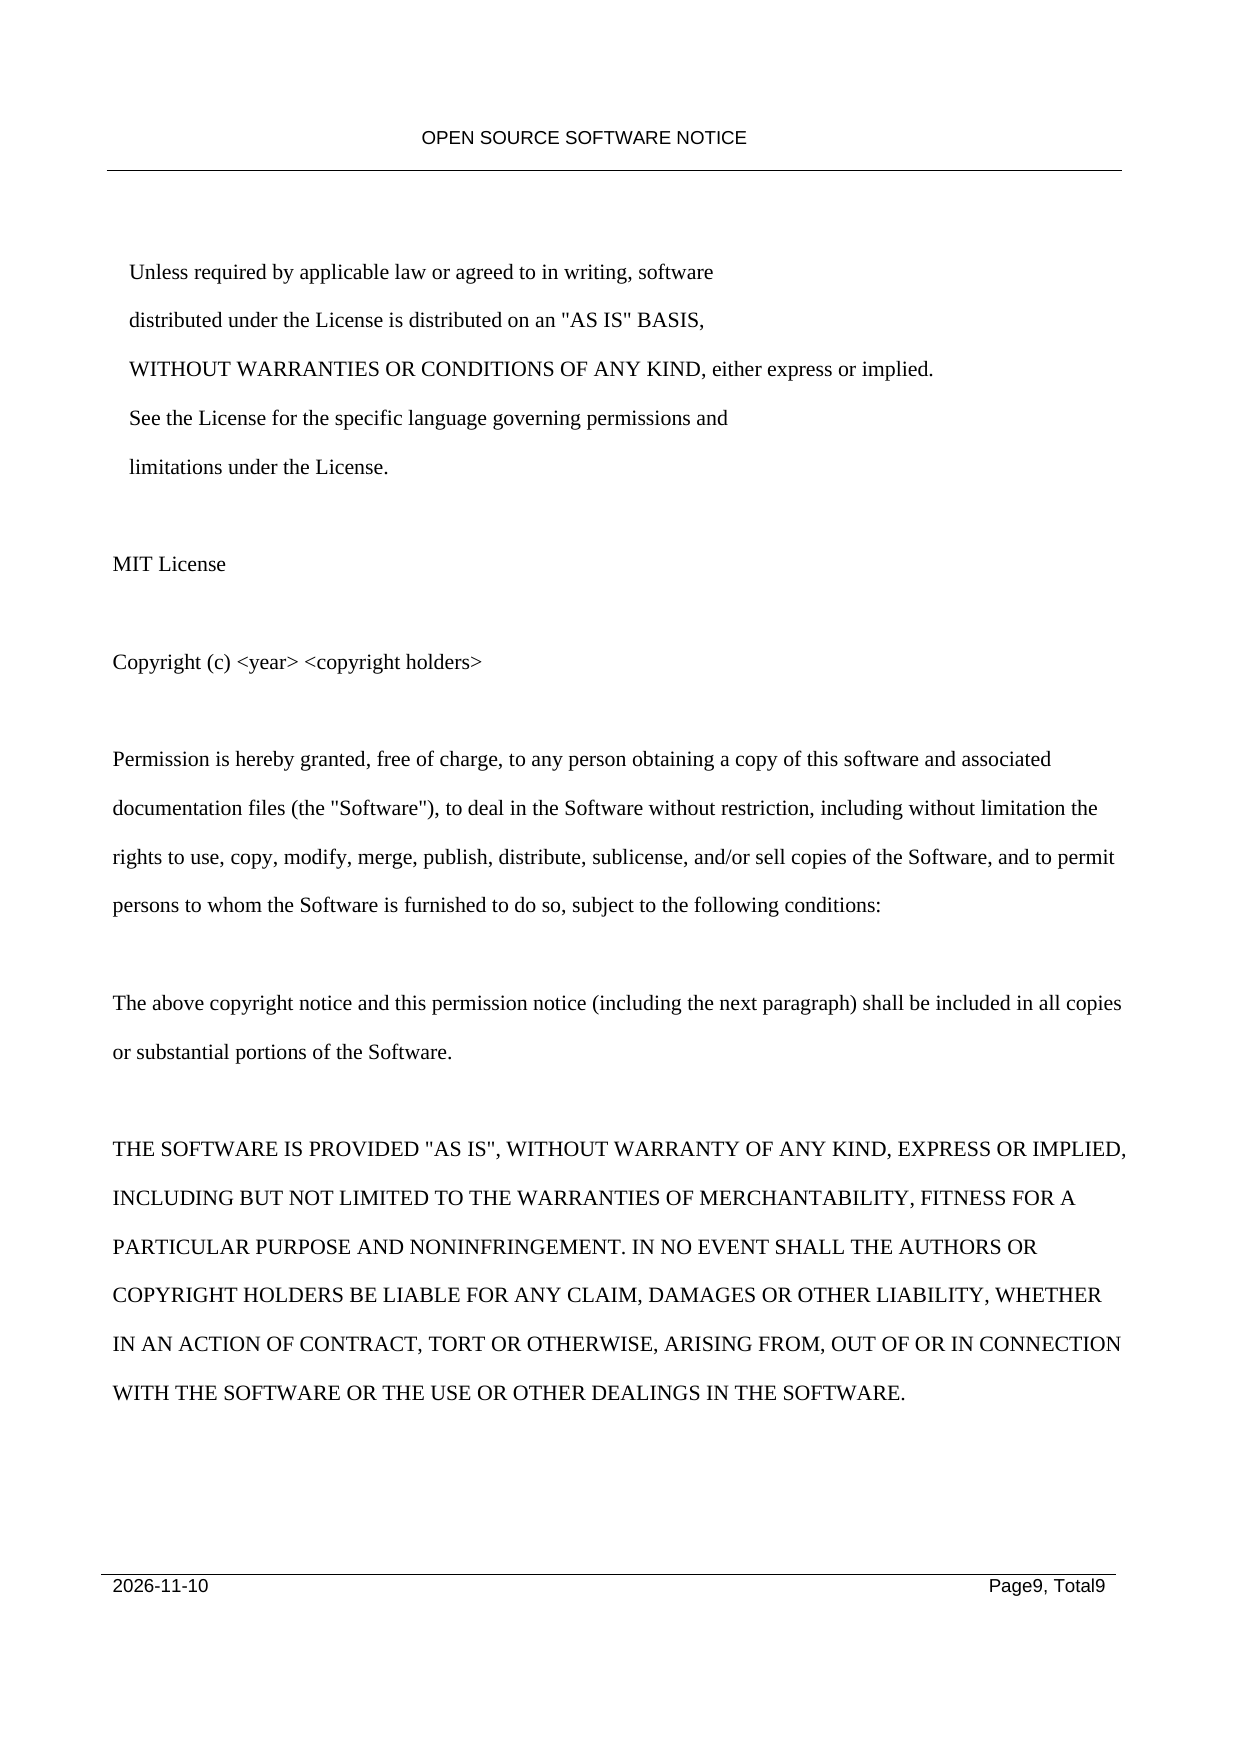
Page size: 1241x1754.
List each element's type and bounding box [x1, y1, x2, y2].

text [112, 206, 1128, 1409]
